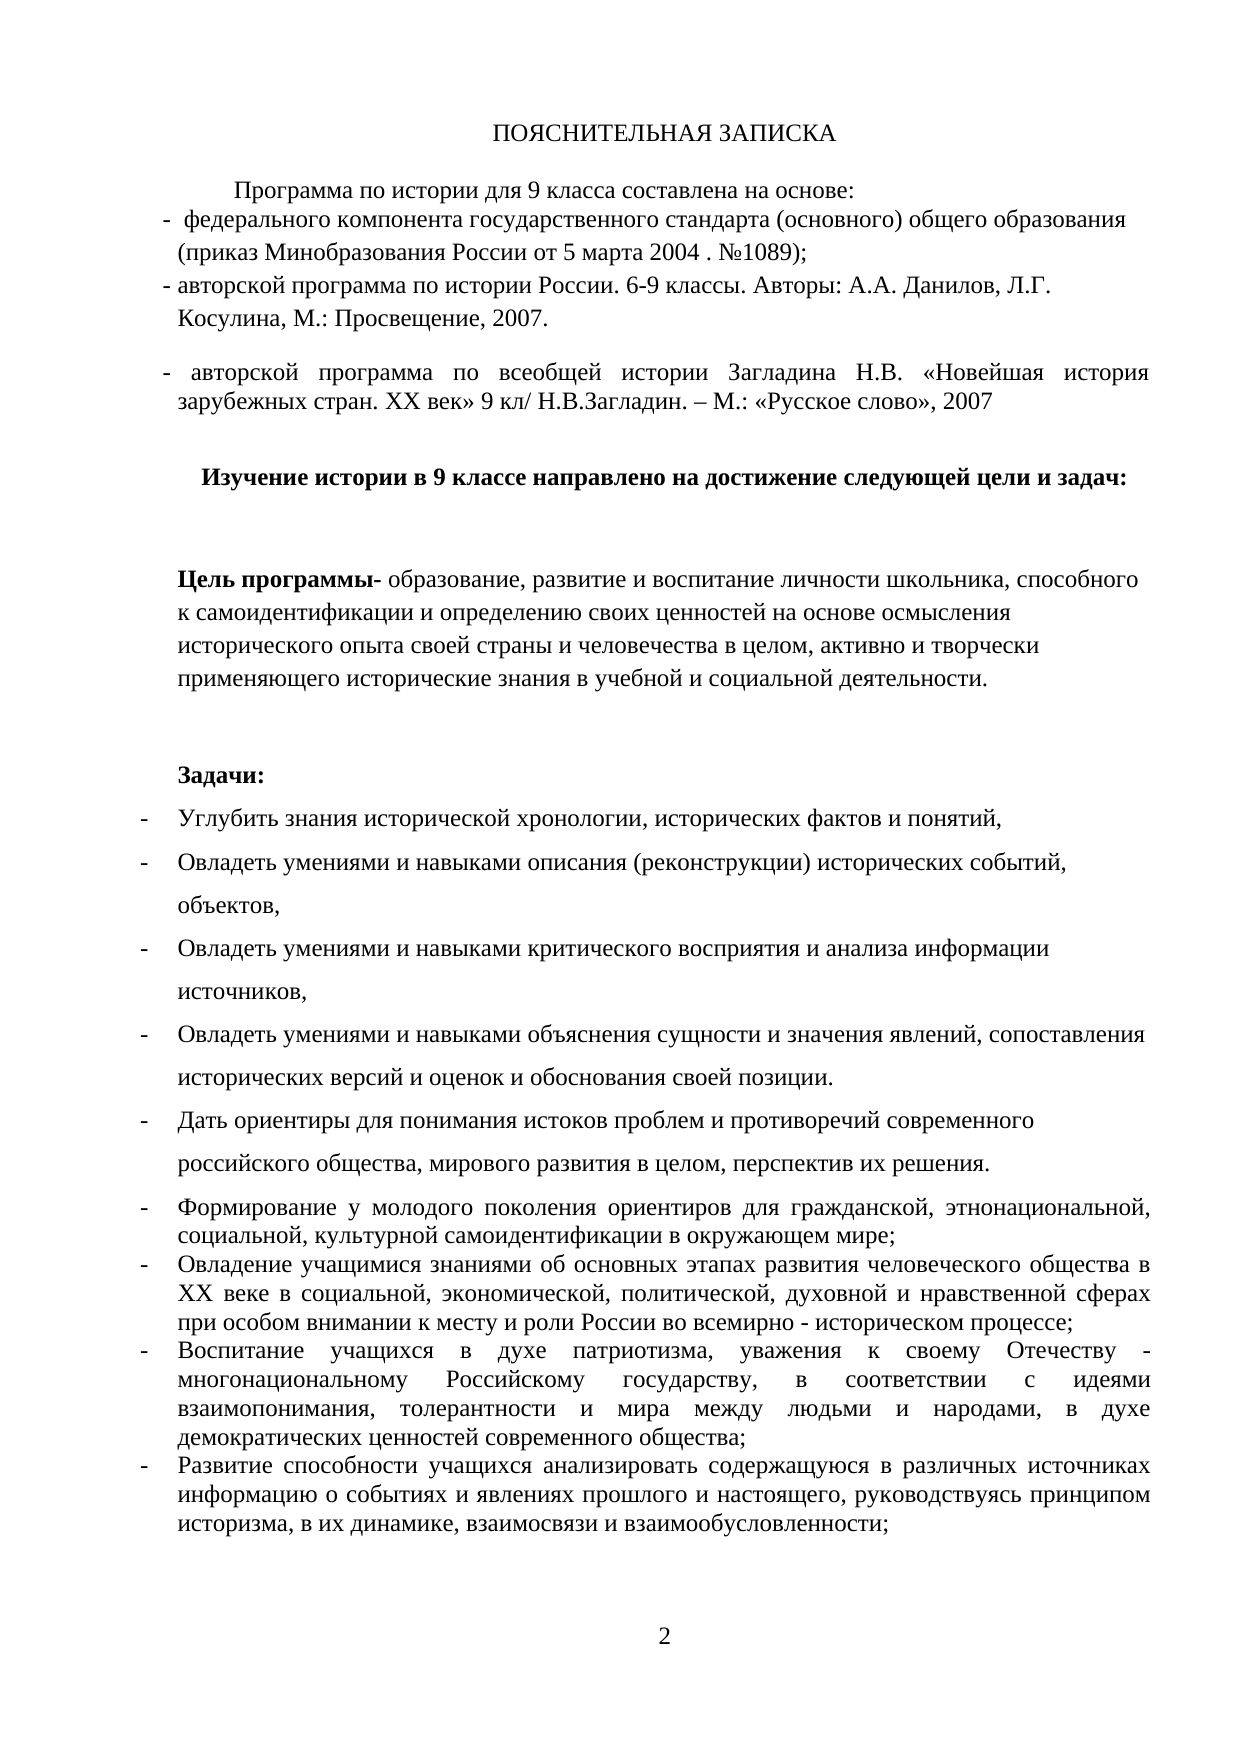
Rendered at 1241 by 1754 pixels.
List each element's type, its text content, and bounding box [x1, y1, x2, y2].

text ПОЯСНИТЕЛЬНАЯ ЗАПИСКА [177, 118, 1152, 147]
list Воспитание учащихся в духе патриотизма, уважения к своему Отечеству - многонациональному Российскому государству, в соответствии с идеями взаимопонимания, толерантности и мира между людьми и народами, в духе демократических ценностей современного общества; [140, 1335, 1152, 1450]
text - авторской программа по всеобщей истории Загладина Н.В. «Новейшая история зарубежных стран. XX век» 9 кл/ Н.В.Загладин. – М.: «Русское слово», 2007 [162, 357, 1150, 415]
list Овладение учащимися знаниями об основных этапах развития человеческого общества в XX веке в социальной, экономической, политической, духовной и нравственной сферах при особом внимании к месту и роли России во всемирно - историческом процессе; [140, 1249, 1152, 1335]
list Овладеть умениями и навыками критического восприятия и анализа информации источников, [140, 933, 1152, 1005]
list Дать ориентиры для понимания истоков проблем и противоречий современного российского общества, мирового развития в целом, перспектив их решения. [140, 1105, 1152, 1177]
text Задачи: [177, 760, 1152, 789]
list Овладеть умениями и навыками объяснения сущности и значения явлений, сопоставления исторических версий и оценок и обоснования своей позиции. [140, 1019, 1152, 1091]
list Углубить знания исторической хронологии, исторических фактов и понятий, [140, 803, 1152, 832]
list авторской программа по истории России. 6-9 классы. Авторы: А.А. Данилов, Л.Г. Косулина, М.: Просвещение, 2007. [162, 270, 1152, 332]
list Формирование у молодого поколения ориентиров для гражданской, этнонациональной, социальной, культурной самоидентификации в окружающем мире; [140, 1192, 1152, 1249]
list Овладеть умениями и навыками описания (реконструкции) исторических событий, объектов, [140, 847, 1152, 918]
text Изучение истории в 9 классе направлено на достижение следующей цели и задач: [177, 462, 1152, 491]
list Цель программы- образование, развитие и воспитание личности школьника, способного к самоидентификации и определению своих ценностей на основе осмысления исторического опыта своей страны и человечества в целом, активно и творчески применяющего исторические знания в учебной и социальной деятельности. [177, 564, 1152, 692]
text Программа по истории для 9 класса составлена на основе: [177, 176, 1152, 204]
list федерального компонента государственного стандарта (основного) общего образования (приказ Минобразования России от 5 марта 2004 . №1089); [162, 204, 1152, 266]
list Развитие способности учащихся анализировать содержащуюся в различных источниках информацию о событиях и явлениях прошлого и настоящего, руководствуясь принципом историзма, в их динамике, взаимосвязи и взаимообусловленности; [140, 1450, 1152, 1537]
